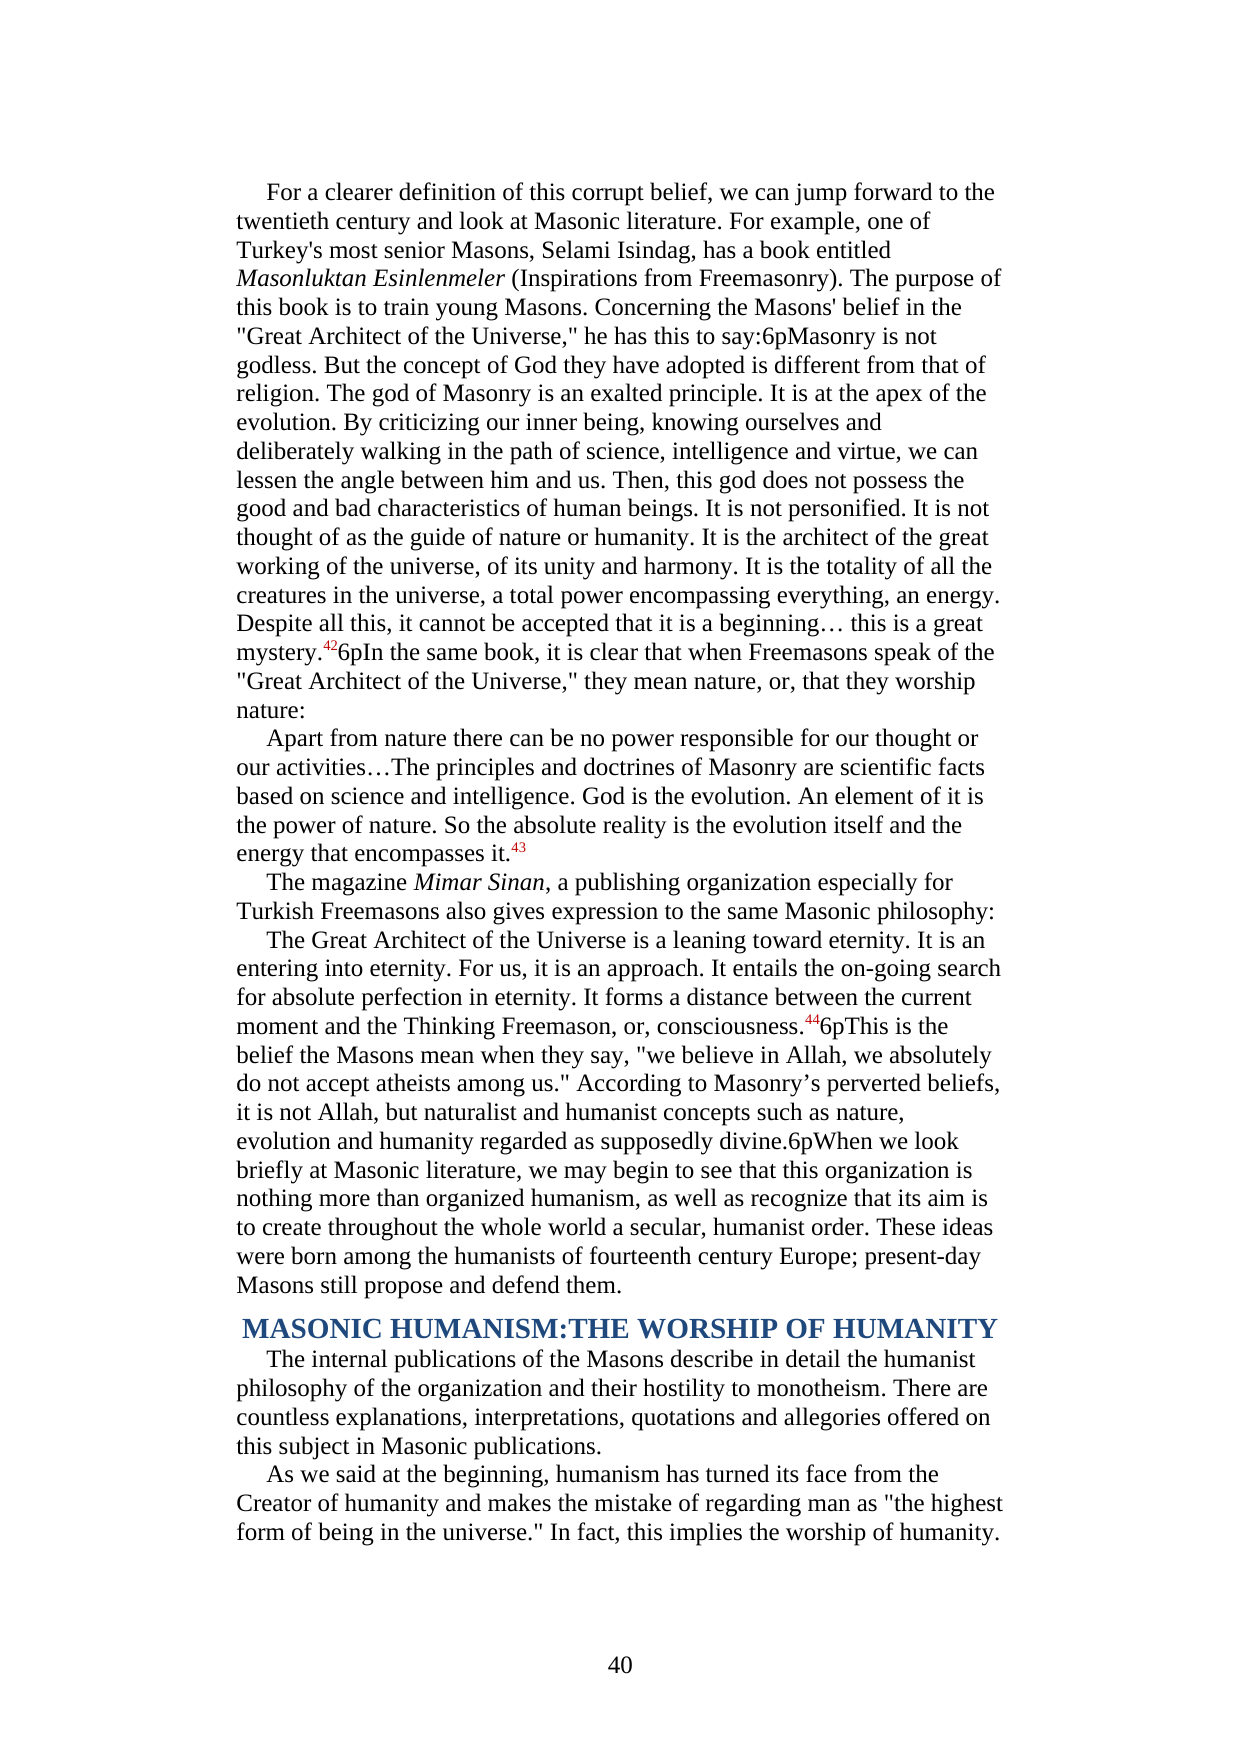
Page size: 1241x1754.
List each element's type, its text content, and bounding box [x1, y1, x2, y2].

text The magazine Mimar Sinan, a publishing organization especially for Turkish Freemasons also gives expression to the same Masonic philosophy: [236, 867, 1004, 925]
subtitle MASONIC HUMANISM:THE WORSHIP OF HUMANITY [236, 1311, 1004, 1344]
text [236, 1459, 1004, 1546]
text Apart from nature there can be no power responsible for our thought or our activities…The principles and doctrines of Masonry are scientific facts based on science and intelligence. God is the evolution. An element of it is the power of nature. So the absolute reality is the evolution itself and the energy that encompasses it.43 [236, 723, 1004, 867]
text The internal publications of the Masons describe in detail the humanist philosophy of the organization and their hostility to monotheism. There are countless explanations, interpretations, quotations and allegories offered on this subject in Masonic publications. [236, 1344, 1004, 1459]
text The Great Architect of the Universe is a leaning toward eternity. It is an entering into eternity. For us, it is an approach. It entails the on-going search for absolute perfection in eternity. It forms a distance between the current moment and the Thinking Freemason, or, consciousness.446pThis is the belief the Masons mean when they say, "we believe in Allah, we absolutely do not accept atheists among us." According to Masonry’s perverted beliefs, it is not Allah, but naturalist and humanist concepts such as nature, evolution and humanity regarded as supposedly divine.6pWhen we look briefly at Masonic literature, we may begin to see that this organization is nothing more than organized humanism, as well as recognize that its aim is to create throughout the whole world a secular, humanist order. These ideas were born among the humanists of fourteenth century Europe; present-day Masons still propose and defend them. [236, 925, 1004, 1298]
text For a clearer definition of this corrupt belief, we can jump forward to the twentieth century and look at Masonic literature. For example, one of Turkey's most senior Masons, Selami Isindag, has a book entitled Masonluktan Esinlenmeler (Inspirations from Freemasonry). The purpose of this book is to train young Masons. Concerning the Masons' belief in the "Great Architect of the Universe," he has this to say:6pMasonry is not godless. But the concept of God they have adopted is different from that of religion. The god of Masonry is an exalted principle. It is at the apex of the evolution. By criticizing our inner being, knowing ourselves and deliberately walking in the path of science, intelligence and virtue, we can lessen the angle between him and us. Then, this god does not possess the good and bad characteristics of human beings. It is not personified. It is not thought of as the guide of nature or humanity. It is the architect of the great working of the universe, of its unity and harmony. It is the totality of all the creatures in the universe, a total power encompassing everything, an energy. Despite all this, it cannot be accepted that it is a beginning… this is a great mystery.426pIn the same book, it is clear that when Freemasons speak of the "Great Architect of the Universe," they mean nature, or, that they worship nature: [236, 177, 1004, 723]
